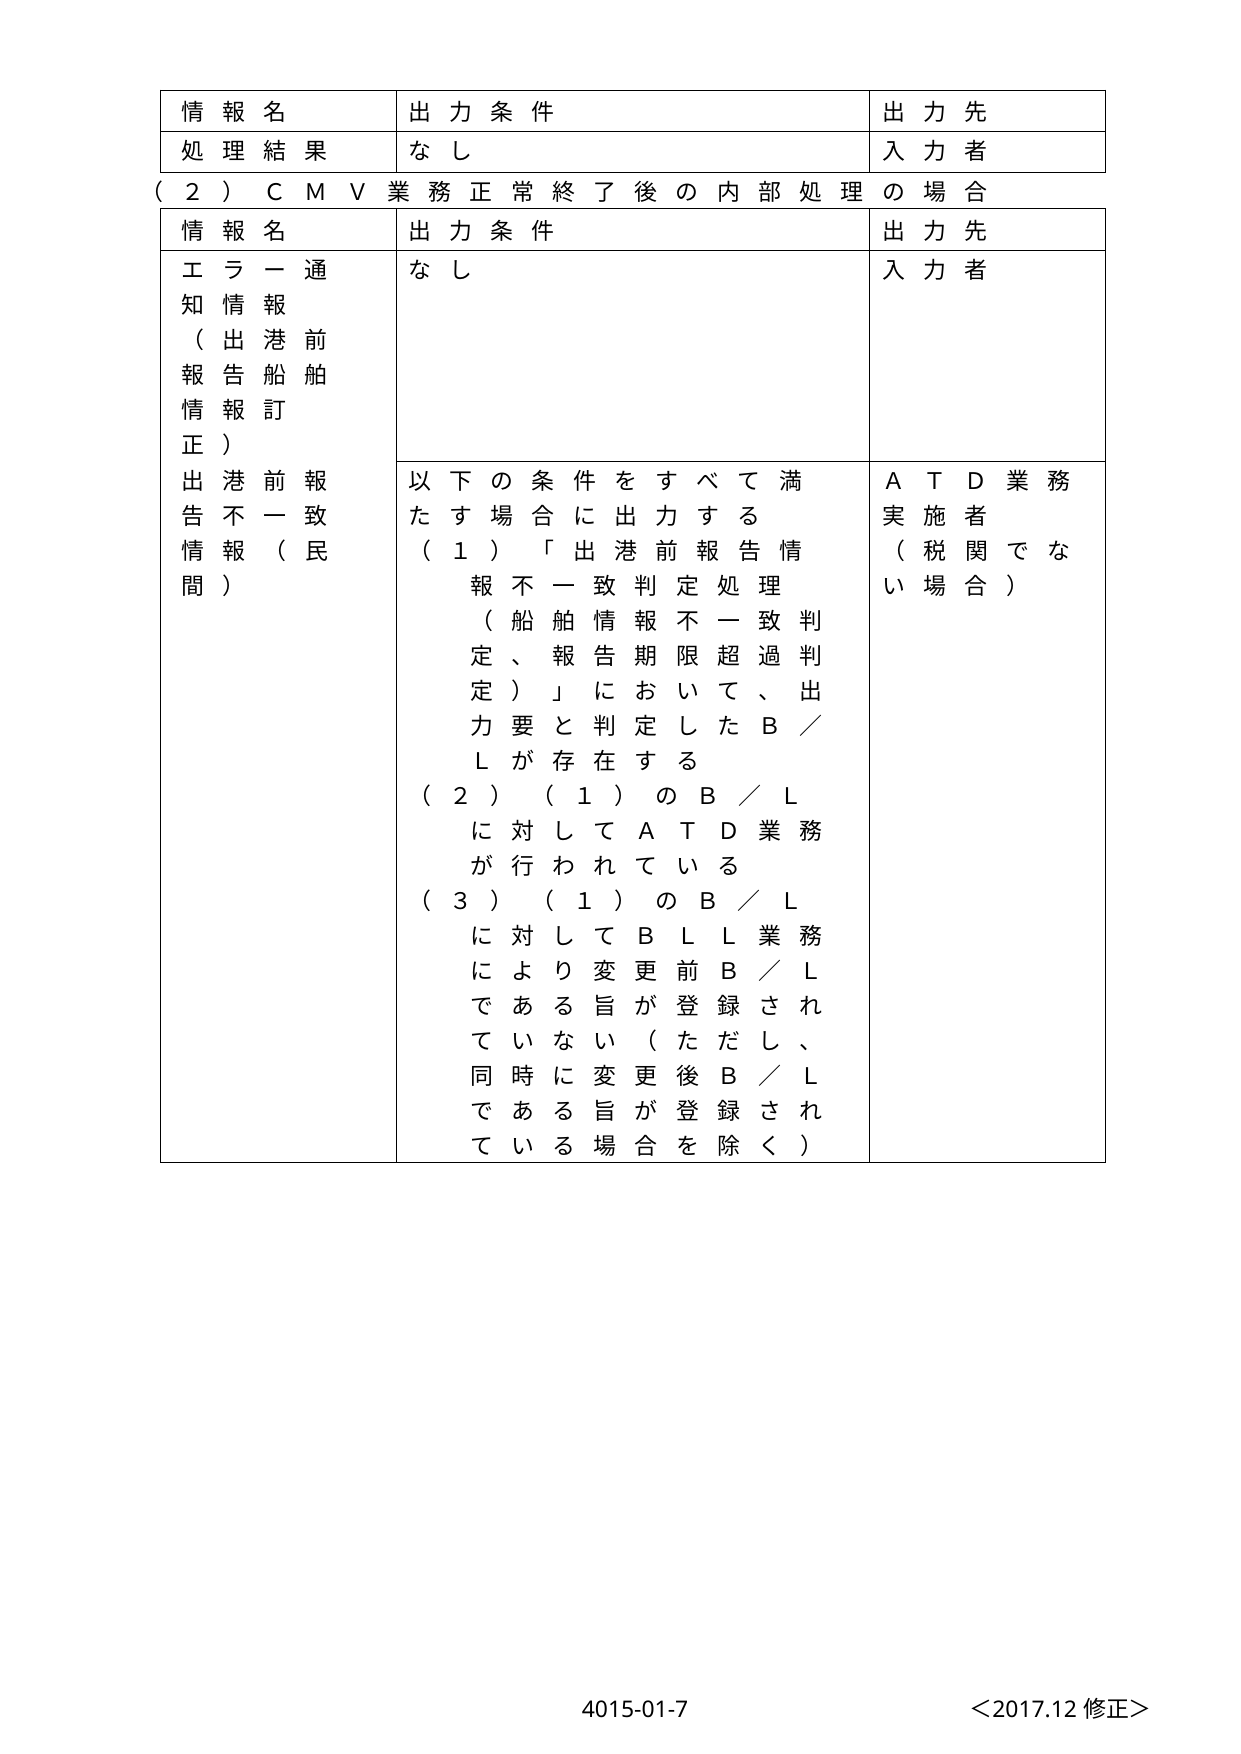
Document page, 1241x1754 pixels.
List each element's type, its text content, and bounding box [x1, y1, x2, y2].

table_header 出力先 [870, 91, 1105, 131]
table_cell 以下の条件をすべて満たす場合に出力する （１）「出港前報告情報不一致判定処理（船舶情報不一致判定、報告期限超過判定）」において、出力要と判定したＢ／Ｌが存在する （２）（１）のＢ／Ｌに対してＡＴＤ業務が行われている （３）（１）のＢ／Ｌに対してＢＬＬ業務により変更前Ｂ／Ｌである旨が登録されていない（ただし、同時に変更後Ｂ／Ｌである旨が登録されている場合を除く） [397, 462, 869, 1162]
table_header 情報名 [161, 91, 396, 131]
table_header 出力先 [870, 209, 1105, 249]
table_cell 処理結果通知 [161, 132, 396, 172]
table_cell 入力者 [870, 132, 1105, 172]
text （２）ＣＭＶ業務正常終了後の内部処理の場合 [140, 173, 1150, 208]
table_header 出力条件 [397, 209, 869, 249]
table_cell なし [397, 132, 869, 172]
table_cell エラー通知情報（出港前報告船舶情報訂正） [161, 251, 396, 461]
table_cell ＡＴＤ業務実施者 （税関でない場合） [870, 462, 1105, 1162]
table_cell なし [397, 251, 869, 461]
table_cell 入力者 [870, 251, 1105, 461]
table_cell 出港前報告不一致情報（民間） [161, 462, 396, 1162]
table_header 情報名 [161, 209, 396, 249]
table_header 出力条件 [397, 91, 869, 131]
